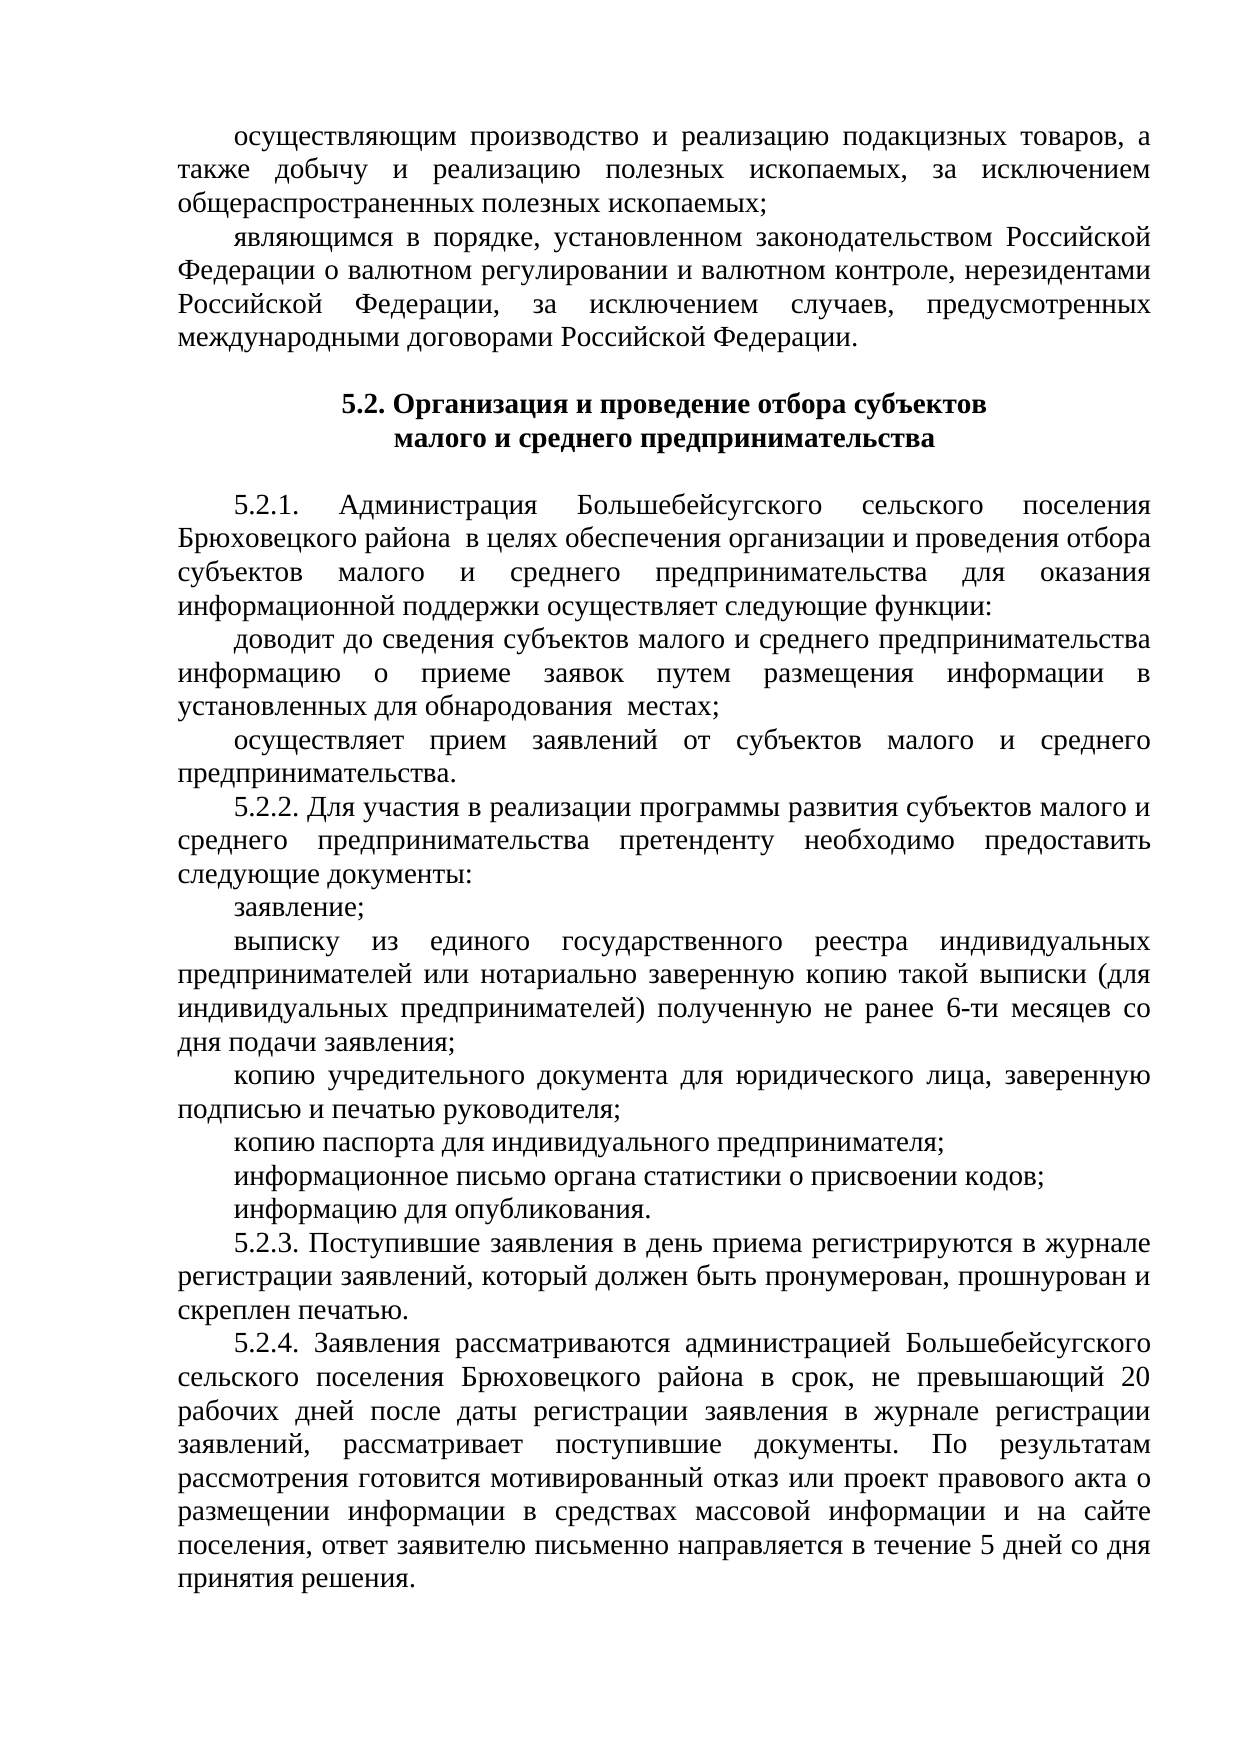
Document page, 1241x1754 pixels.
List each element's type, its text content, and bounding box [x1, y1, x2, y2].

text осуществляющим производство и реализацию подакцизных товаров, а также добычу и реализацию полезных ископаемых, за исключением общераспространенных полезных ископаемых; [177, 118, 1152, 219]
text заявление; [177, 889, 1152, 923]
text осуществляет прием заявлений от субъектов малого и среднего предпринимательства. [177, 722, 1152, 789]
text доводит до сведения субъектов малого и среднего предпринимательства информацию о приеме заявок путем размещения информации в установленных для обнародования местах; [177, 621, 1152, 722]
text 5.2.2. Для участия в реализации программы развития субъектов малого и среднего предпринимательства претенденту необходимо предоставить следующие документы: [177, 789, 1152, 889]
text 5.2.3. Поступившие заявления в день приема регистрируются в журнале регистрации заявлений, который должен быть пронумерован, прошнурован и скреплен печатью. [177, 1225, 1152, 1326]
text информацию для опубликования. [177, 1191, 1152, 1225]
text копию паспорта для индивидуального предпринимателя; [177, 1124, 1152, 1158]
text 5.2.4. Заявления рассматриваются администрацией Большебейсугского сельского поселения Брюховецкого района в срок, не превышающий 20 рабочих дней после даты регистрации заявления в журнале регистрации заявлений, рассматривает поступившие документы. По результатам рассмотрения готовится мотивированный отказ или проект правового акта о размещении информации в средствах массовой информации и на сайте поселения, ответ заявителю письменно направляется в течение 5 дней со дня принятия решения. [177, 1326, 1152, 1594]
text 5.2.1. Администрация Большебейсугского сельского поселения Брюховецкого района в целях обеспечения организации и проведения отбора субъектов малого и среднего предпринимательства для оказания информационной поддержки осуществляет следующие функции: [177, 487, 1152, 621]
text 5.2. Организация и проведение отбора субъектов [177, 386, 1152, 420]
text малого и среднего предпринимательства [177, 420, 1152, 453]
text являющимся в порядке, установленном законодательством Российской Федерации о валютном регулировании и валютном контроле, нерезидентами Российской Федерации, за исключением случаев, предусмотренных международными договорами Российской Федерации. [177, 219, 1152, 353]
text информационное письмо органа статистики о присвоении кодов; [177, 1158, 1152, 1191]
text копию учредительного документа для юридического лица, заверенную подписью и печатью руководителя; [177, 1057, 1152, 1124]
text выписку из единого государственного реестра индивидуальных предпринимателей или нотариально заверенную копию такой выписки (для индивидуальных предпринимателей) полученную не ранее 6-ти месяцев со дня подачи заявления; [177, 923, 1152, 1057]
